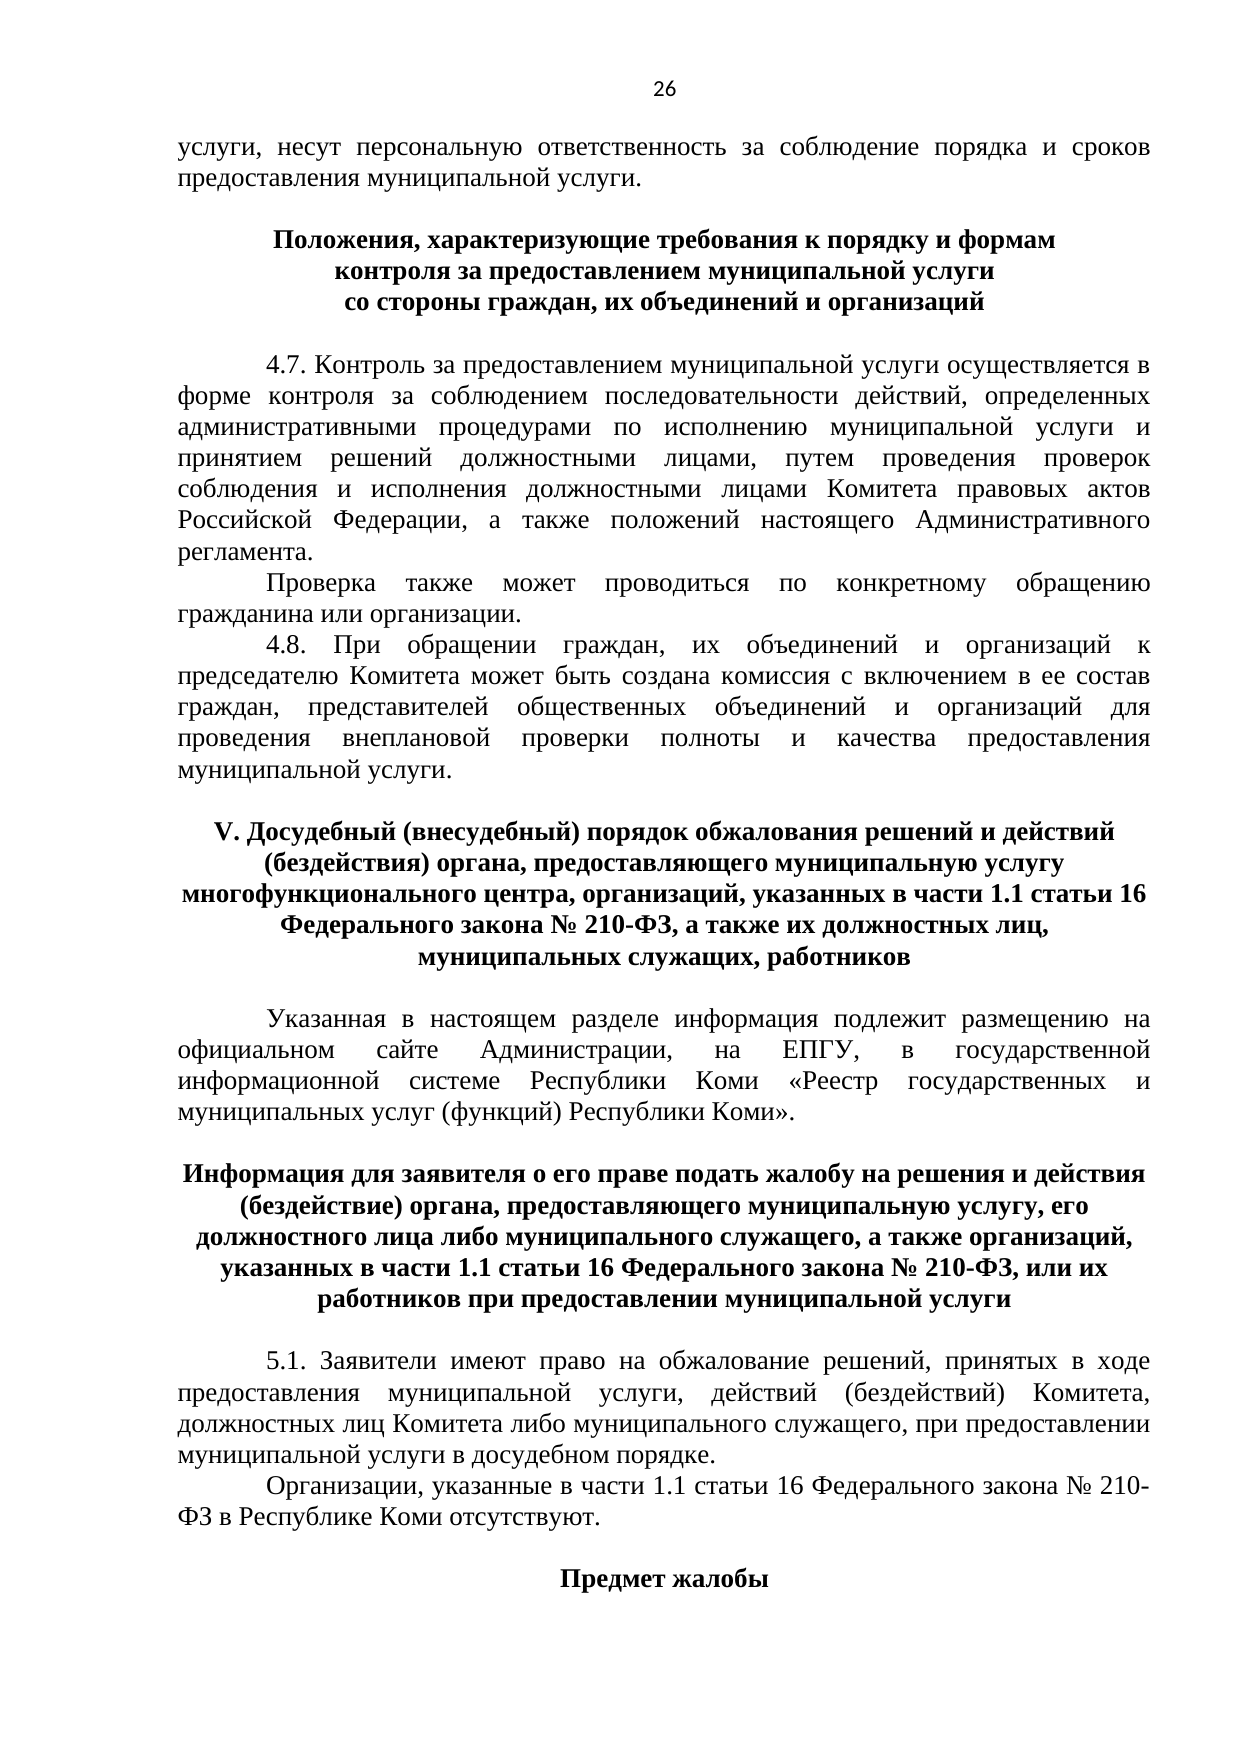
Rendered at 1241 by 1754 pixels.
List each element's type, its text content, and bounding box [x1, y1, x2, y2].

text контроля за предоставлением муниципальной услуги [177, 254, 1152, 286]
text Указанная в настоящем разделе информация подлежит размещению на официальном сайте Администрации, на ЕПГУ, в государственной информационной системе Республики Коми «Реестр государственных и муниципальных услуг (функций) Республики Коми». [177, 1002, 1152, 1126]
text 5.1. Заявители имеют право на обжалование решений, принятых в ходе предоставления муниципальной услуги, действий (бездействий) Комитета, должностных лиц Комитета либо муниципального служащего, при предоставлении муниципальной услуги в досудебном порядке. [177, 1344, 1152, 1469]
text 4.8. При обращении граждан, их объединений и организаций к председателю Комитета может быть создана комиссия с включением в ее состав граждан, представителей общественных объединений и организаций для проведения внеплановой проверки полноты и качества предоставления муниципальной услуги. [177, 628, 1152, 784]
text Проверка также может проводиться по конкретному обращению гражданина или организации. [177, 566, 1152, 628]
text Положения, характеризующие требования к порядку и формам [177, 223, 1152, 254]
text Организации, указанные в части 1.1 статьи 16 Федерального закона № 210-ФЗ в Республике Коми отсутствуют. [177, 1469, 1152, 1531]
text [177, 130, 1152, 192]
text 4.7. Контроль за предоставлением муниципальной услуги осуществляется в форме контроля за соблюдением последовательности действий, определенных административными процедурами по исполнению муниципальной услуги и принятием решений должностными лицами, путем проведения проверок соблюдения и исполнения должностными лицами Комитета правовых актов Российской Федерации, а также положений настоящего Административного регламента. [177, 348, 1152, 566]
text V. Досудебный (внесудебный) порядок обжалования решений и действий (бездействия) органа, предоставляющего муниципальную услугу многофункционального центра, организаций, указанных в части 1.1 статьи 16 Федерального закона № 210-ФЗ, а также их должностных лиц, муниципальных служащих, работников [177, 815, 1152, 971]
text Предмет жалобы [177, 1562, 1152, 1594]
text Информация для заявителя о его праве подать жалобу на решения и действия (бездействие) органа, предоставляющего муниципальную услугу, его должностного лица либо муниципального служащего, а также организаций, указанных в части 1.1 статьи 16 Федерального закона № 210-ФЗ, или их работников при предоставлении муниципальной услуги [177, 1158, 1152, 1313]
text со стороны граждан, их объединений и организаций [177, 286, 1152, 317]
